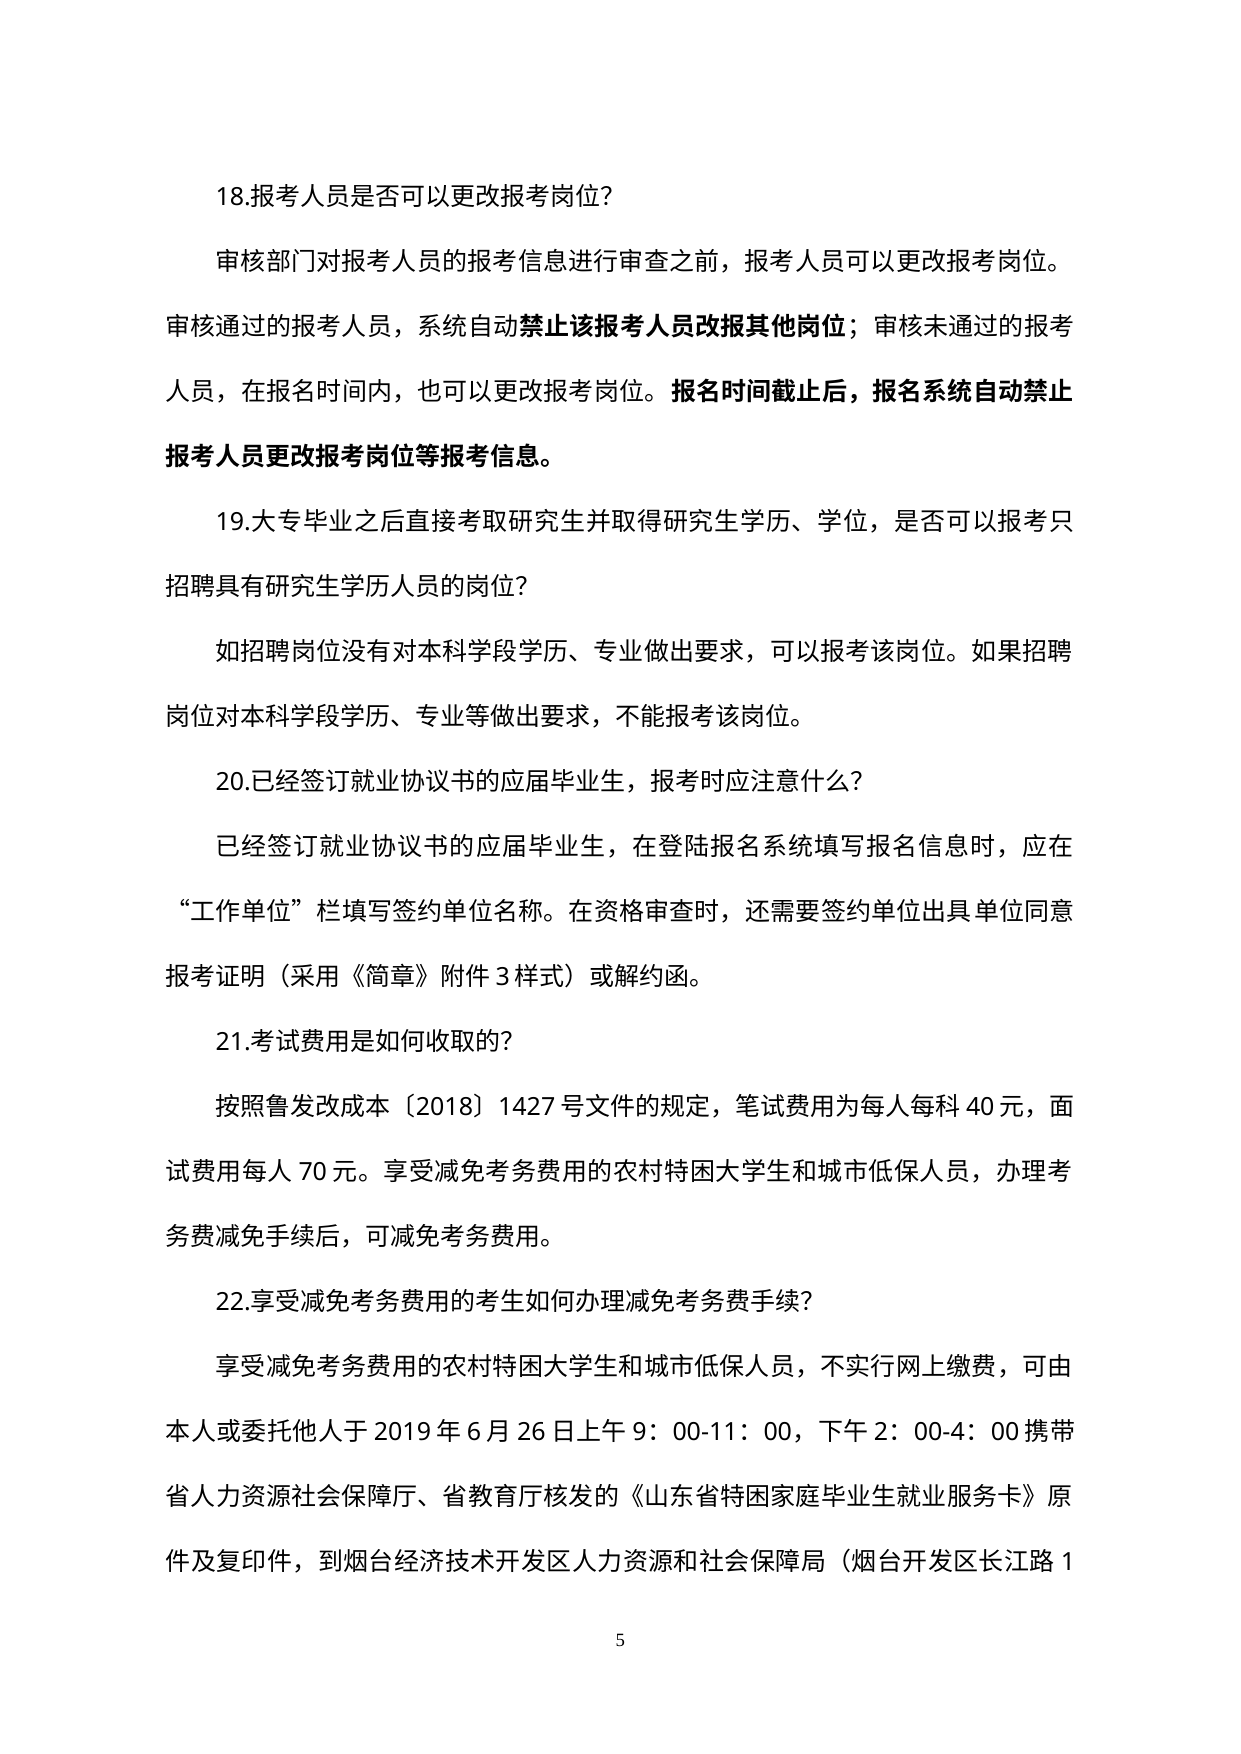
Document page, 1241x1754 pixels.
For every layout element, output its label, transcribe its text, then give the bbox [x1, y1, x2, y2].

text 21.考试费用是如何收取的？ [165, 1007, 1075, 1072]
text 按照鲁发改成本〔2018〕1427号文件的规定，笔试费用为每人每科40元，面试费用每人70元。享受减免考务费用的农村特困大学生和城市低保人员，办理考务费减免手续后，可减免考务费用。 [165, 1072, 1075, 1267]
text 审核部门对报考人员的报考信息进行审查之前，报考人员可以更改报考岗位。审核通过的报考人员，系统自动禁止该报考人员改报其他岗位；审核未通过的报考人员，在报名时间内，也可以更改报考岗位。报名时间截止后，报名系统自动禁止报考人员更改报考岗位等报考信息。 [165, 227, 1075, 487]
text 18.报考人员是否可以更改报考岗位？ [165, 162, 1075, 227]
text 已经签订就业协议书的应届毕业生，在登陆报名系统填写报名信息时，应在“工作单位”栏填写签约单位名称。在资格审查时，还需要签约单位出具单位同意报考证明（采用《简章》附件3样式）或解约函。 [165, 812, 1075, 1007]
text 22.享受减免考务费用的考生如何办理减免考务费手续？ [165, 1267, 1075, 1332]
text 19.大专毕业之后直接考取研究生并取得研究生学历、学位，是否可以报考只招聘具有研究生学历人员的岗位？ [165, 487, 1075, 617]
text 20.已经签订就业协议书的应届毕业生，报考时应注意什么？ [165, 747, 1075, 812]
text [165, 1332, 1075, 1592]
text 如招聘岗位没有对本科学段学历、专业做出要求，可以报考该岗位。如果招聘岗位对本科学段学历、专业等做出要求，不能报考该岗位。 [165, 617, 1075, 747]
